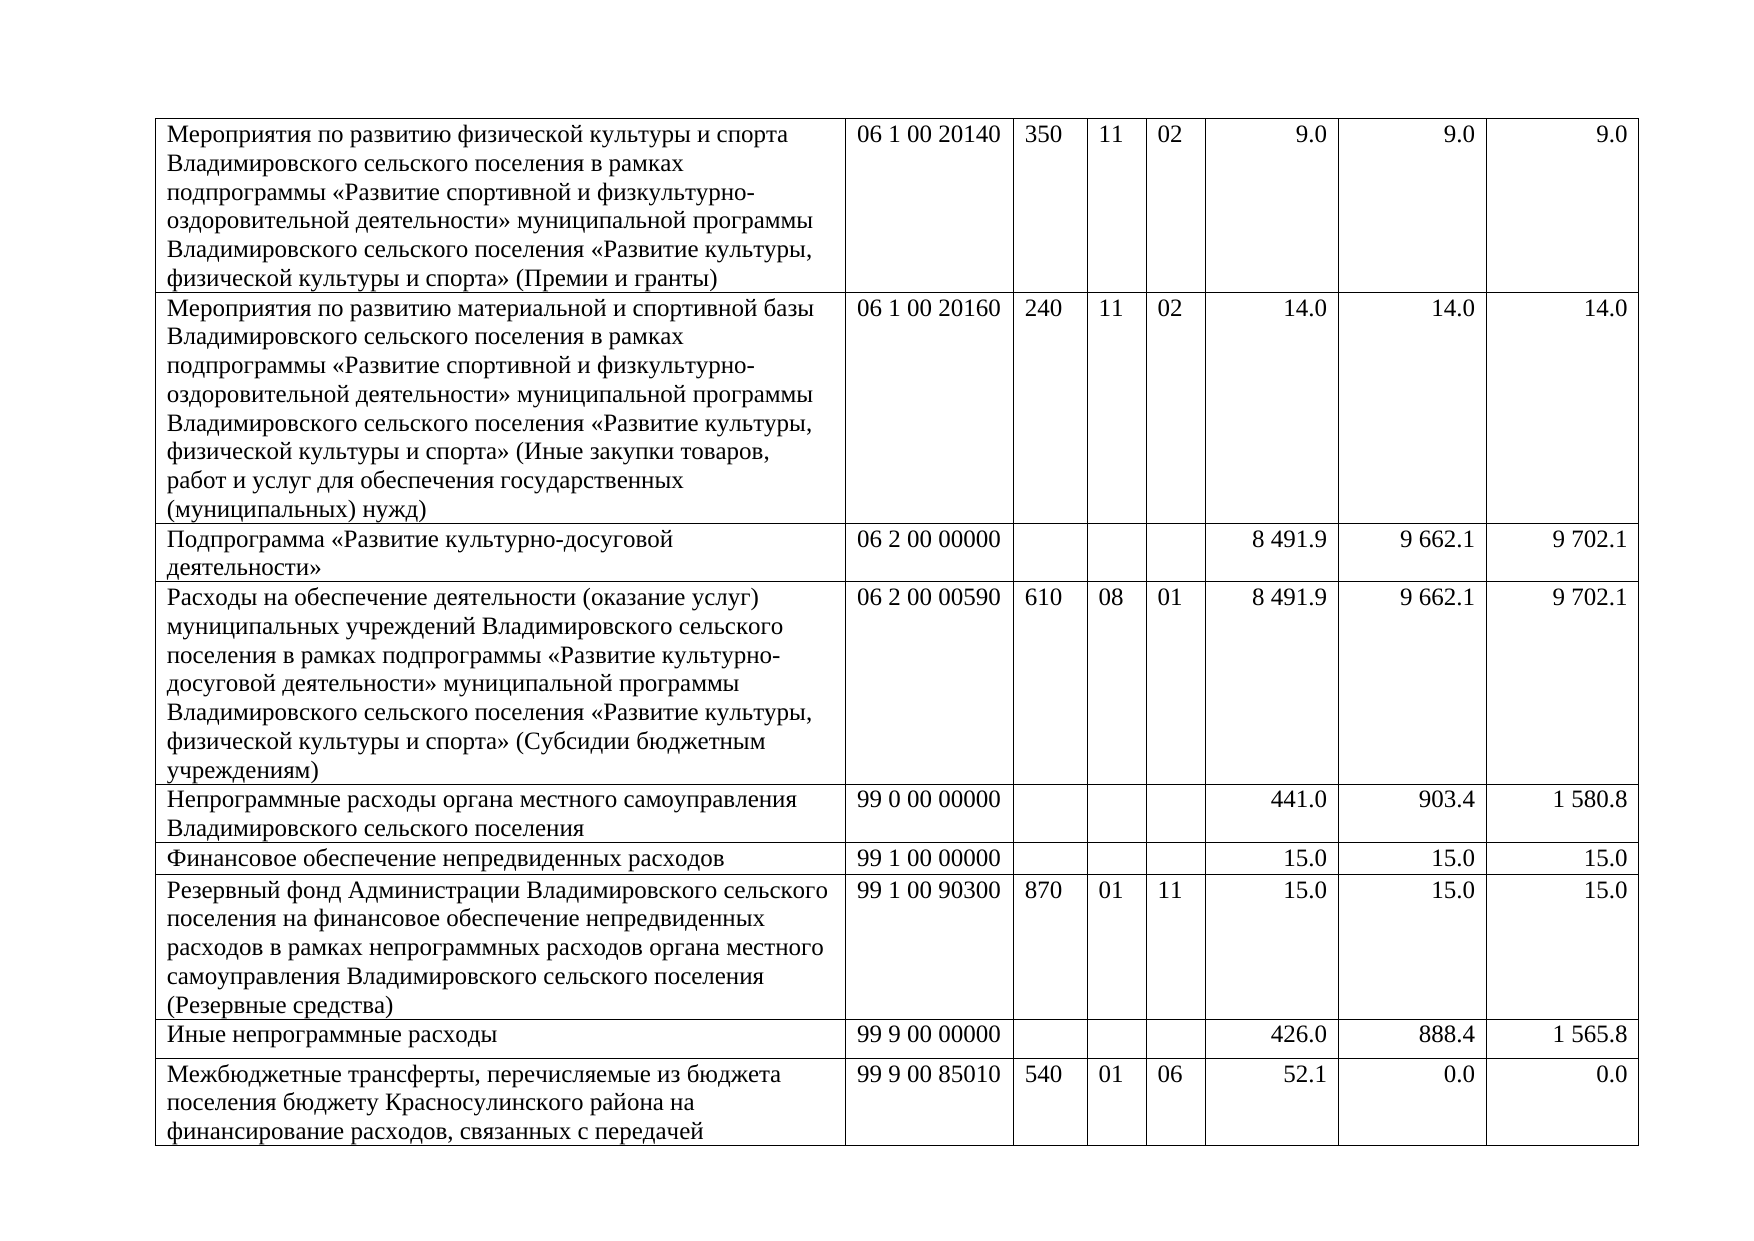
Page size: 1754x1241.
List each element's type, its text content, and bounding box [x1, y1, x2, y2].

table_cell Иные непрограммные расходы [156, 1020, 845, 1058]
table_cell [1088, 1020, 1146, 1058]
table_cell Резервный фонд Администрации Владимировского сельского поселения на финансовое обеспечение непредвиденных расходов в рамках непрограммных расходов органа местного самоуправления Владимировского сельского поселения (Резервные средства) [156, 875, 845, 1018]
table_cell 01 [1088, 875, 1146, 1018]
table_cell 15.0 [1206, 843, 1338, 874]
table_cell 9.0 [1206, 119, 1338, 292]
table_cell 9.0 [1339, 119, 1486, 292]
table_cell 1 565.8 [1487, 1020, 1638, 1058]
table_cell 11 [1147, 875, 1205, 1018]
table_cell [1147, 785, 1205, 842]
table_cell 441.0 [1206, 785, 1338, 842]
table_cell 15.0 [1487, 875, 1638, 1018]
table_cell [1014, 843, 1087, 874]
table_cell [1014, 785, 1087, 842]
table_cell 0.0 [1487, 1059, 1638, 1145]
table_cell 15.0 [1339, 875, 1486, 1018]
table_cell 610 [1014, 582, 1087, 783]
table_cell 14.0 [1206, 293, 1338, 523]
table_cell 06 1 00 20160 [846, 293, 1013, 523]
table_cell 06 2 00 00590 [846, 582, 1013, 783]
table_cell 14.0 [1339, 293, 1486, 523]
table_cell 99 9 00 85010 [846, 1059, 1013, 1145]
table_cell Финансовое обеспечение непредвиденных расходов [156, 843, 845, 874]
table_cell [1088, 524, 1146, 581]
table_cell 9 662.1 [1339, 582, 1486, 783]
table_cell 888.4 [1339, 1020, 1486, 1058]
table_cell 9 702.1 [1487, 524, 1638, 581]
table_cell Непрограммные расходы органа местного самоуправления Владимировского сельского поселения [156, 785, 845, 842]
table_cell 0.0 [1339, 1059, 1486, 1145]
table_cell 01 [1147, 582, 1205, 783]
table_cell [1147, 524, 1205, 581]
table_cell 99 1 00 00000 [846, 843, 1013, 874]
table_cell [1014, 524, 1087, 581]
table_cell 99 0 00 00000 [846, 785, 1013, 842]
table_cell [1088, 785, 1146, 842]
table_cell Мероприятия по развитию материальной и спортивной базы Владимировского сельского поселения в рамках подпрограммы «Развитие спортивной и физкультурно-оздоровительной деятельности» муниципальной программы Владимировского сельского поселения «Развитие культуры, физической культуры и спорта» (Иные закупки товаров, работ и услуг для обеспечения государственных (муниципальных) нужд) [156, 293, 845, 523]
table_cell 06 [1147, 1059, 1205, 1145]
table_cell Мероприятия по развитию физической культуры и спорта Владимировского сельского поселения в рамках подпрограммы «Развитие спортивной и физкультурно-оздоровительной деятельности» муниципальной программы Владимировского сельского поселения «Развитие культуры, физической культуры и спорта» (Премии и гранты) [156, 119, 845, 292]
table_cell 870 [1014, 875, 1087, 1018]
table_cell 903.4 [1339, 785, 1486, 842]
table_cell [1147, 843, 1205, 874]
table_cell 08 [1088, 582, 1146, 783]
table_cell 02 [1147, 293, 1205, 523]
table_cell 8 491.9 [1206, 582, 1338, 783]
table_cell 1 580.8 [1487, 785, 1638, 842]
table_cell [1088, 843, 1146, 874]
table_cell 426.0 [1206, 1020, 1338, 1058]
table_cell [1014, 1020, 1087, 1058]
table_cell 06 2 00 00000 [846, 524, 1013, 581]
table_cell 15.0 [1339, 843, 1486, 874]
table_cell 240 [1014, 293, 1087, 523]
table_cell Расходы на обеспечение деятельности (оказание услуг) муниципальных учреждений Владимировского сельского поселения в рамках подпрограммы «Развитие культурно-досуговой деятельности» муниципальной программы Владимировского сельского поселения «Развитие культуры, физической культуры и спорта» (Субсидии бюджетным учреждениям) [156, 582, 845, 783]
table_cell 52.1 [1206, 1059, 1338, 1145]
table_cell 8 491.9 [1206, 524, 1338, 581]
table_cell 350 [1014, 119, 1087, 292]
table_cell 9.0 [1487, 119, 1638, 292]
table_cell 9 702.1 [1487, 582, 1638, 783]
table_cell 15.0 [1206, 875, 1338, 1018]
table_cell 15.0 [1487, 843, 1638, 874]
table_cell 11 [1088, 119, 1146, 292]
table_cell 9 662.1 [1339, 524, 1486, 581]
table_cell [156, 1059, 845, 1145]
table_cell [1147, 1020, 1205, 1058]
table_cell 540 [1014, 1059, 1087, 1145]
table_cell Подпрограмма «Развитие культурно-досуговой деятельности» [156, 524, 845, 581]
table_cell 01 [1088, 1059, 1146, 1145]
table_cell 99 1 00 90300 [846, 875, 1013, 1018]
table_cell 06 1 00 20140 [846, 119, 1013, 292]
table_cell 14.0 [1487, 293, 1638, 523]
table_cell 11 [1088, 293, 1146, 523]
table_cell 02 [1147, 119, 1205, 292]
table_cell 99 9 00 00000 [846, 1020, 1013, 1058]
